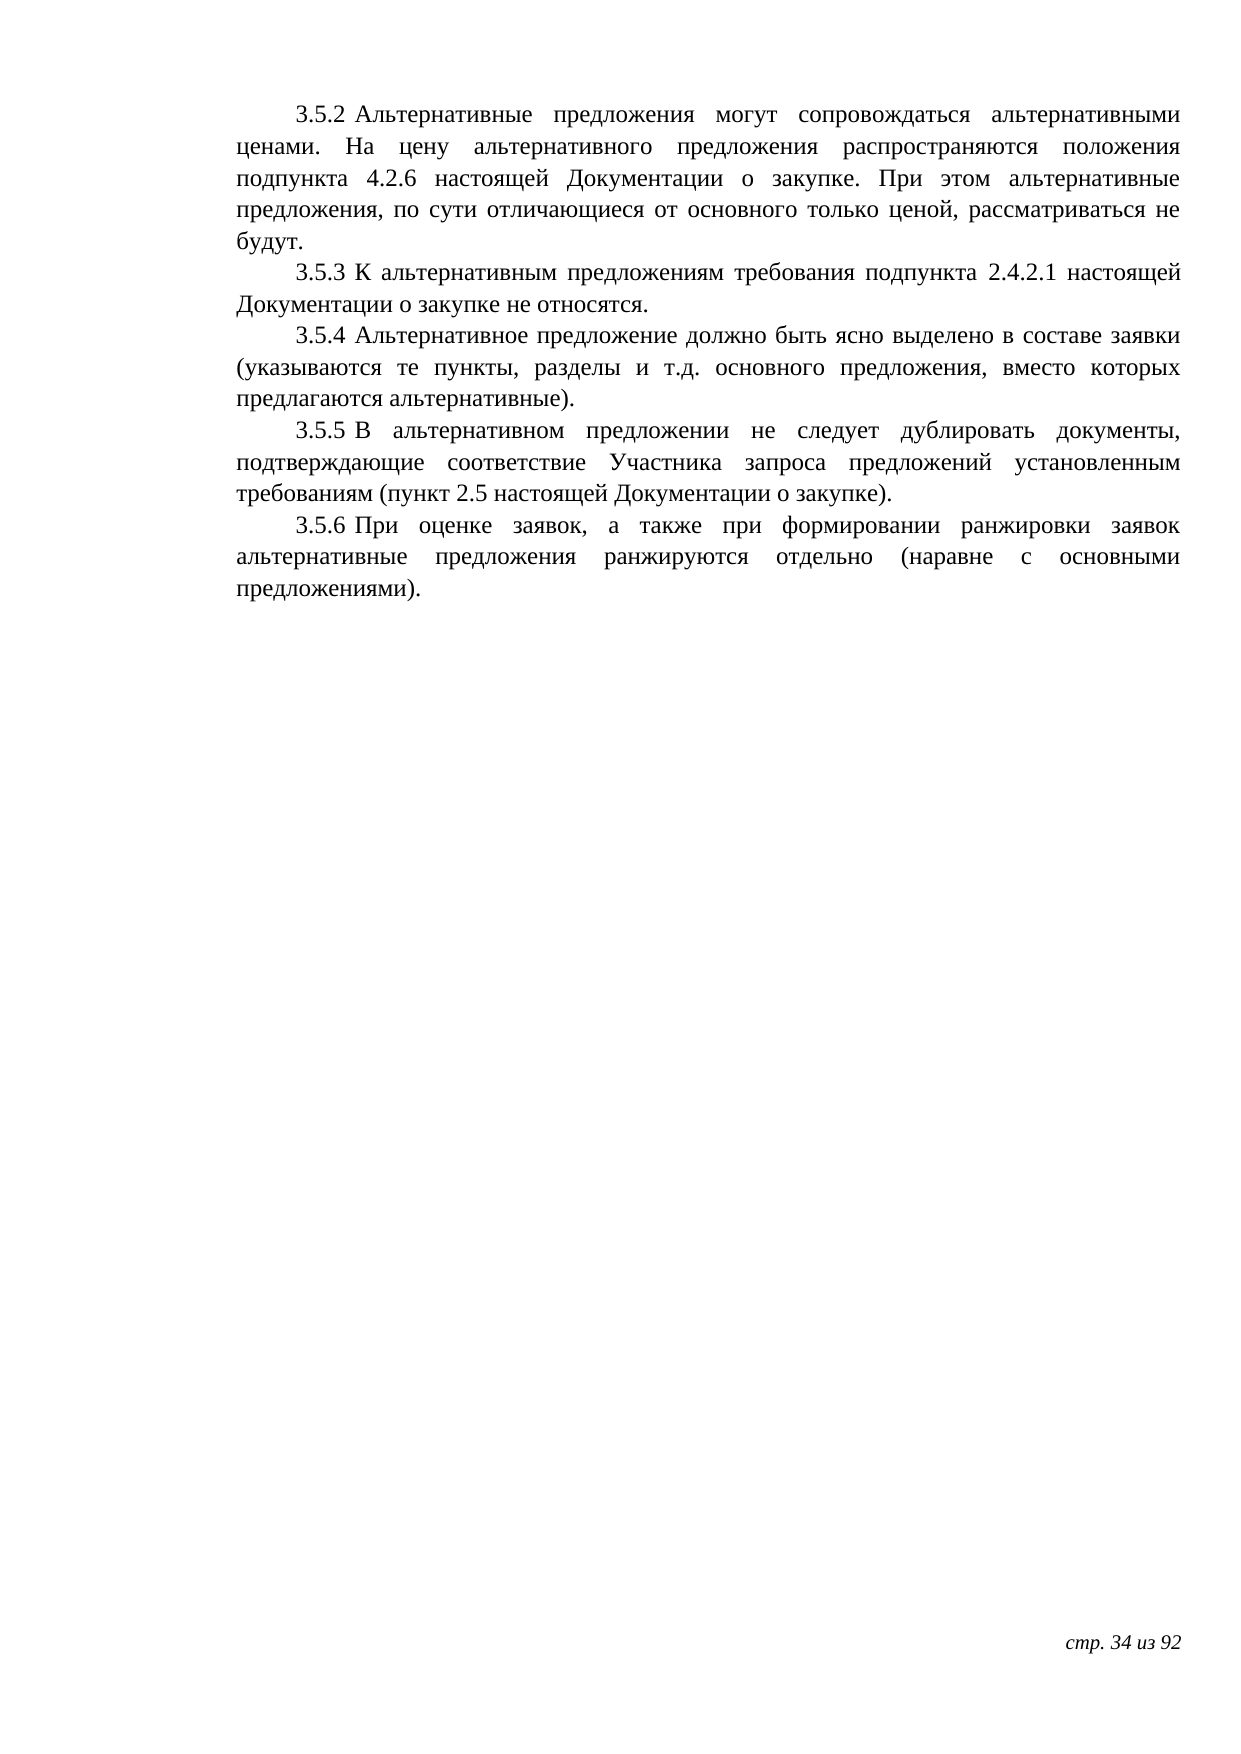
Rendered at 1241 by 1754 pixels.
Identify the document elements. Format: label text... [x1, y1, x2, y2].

text При оценке заявок, а также при формировании ранжировки заявок альтернативные предложения ранжируются отдельно (наравне с основными предложениями). [236, 510, 1181, 602]
text Альтернативные предложения могут сопровождаться альтернативными ценами. На цену альтернативного предложения распространяются положения подпункта 4.2.6 настоящей Документации о закупке. При этом альтернативные предложения, по сути отличающиеся от основного только ценой, рассматриваться не будут. [236, 99, 1181, 254]
text К альтернативным предложениям требования подпункта 2.4.2.1 настоящей Документации о закупке не относятся. [236, 257, 1181, 318]
text Альтернативное предложение должно быть ясно выделено в составе заявки (указываются те пункты, разделы и т.д. основного предложения, вместо которых предлагаются альтернативные). [236, 320, 1181, 412]
text В альтернативном предложении не следует дублировать документы, подтверждающие соответствие Участника запроса предложений установленным требованиям (пункт 2.5 настоящей Документации о закупке). [236, 415, 1181, 507]
